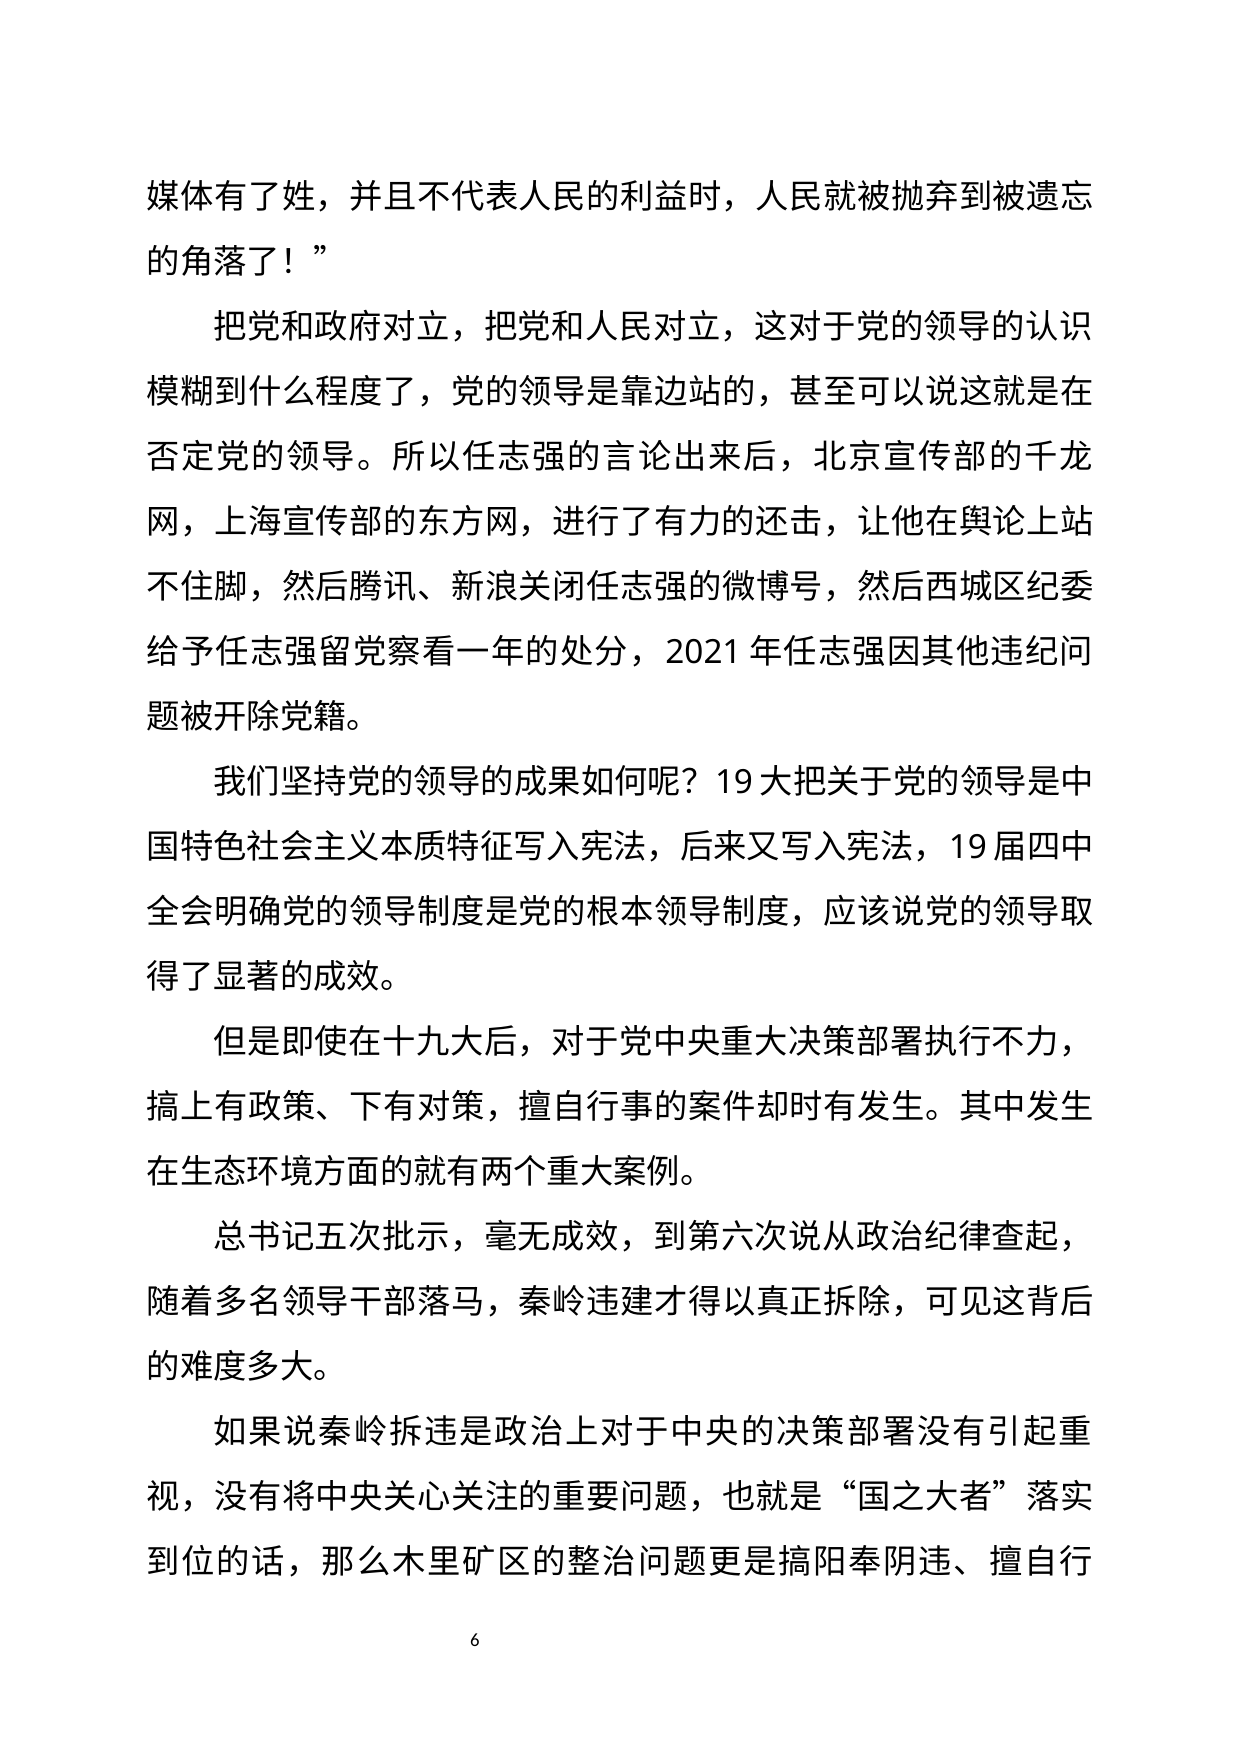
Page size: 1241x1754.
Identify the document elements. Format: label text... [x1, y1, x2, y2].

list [146, 1397, 1094, 1592]
list 我们坚持党的领导的成果如何呢？19大把关于党的领导是中国特色社会主义本质特征写入宪法，后来又写入宪法，19届四中全会明确党的领导制度是党的根本领导制度，应该说党的领导取得了显著的成效。 [146, 747, 1094, 1007]
list 但是即使在十九大后，对于党中央重大决策部署执行不力，搞上有政策、下有对策，擅自行事的案件却时有发生。其中发生在生态环境方面的就有两个重大案例。 [146, 1007, 1094, 1202]
list 总书记五次批示，毫无成效，到第六次说从政治纪律查起，随着多名领导干部落马，秦岭违建才得以真正拆除，可见这背后的难度多大。 [146, 1202, 1094, 1397]
list 把党和政府对立，把党和人民对立，这对于党的领导的认识模糊到什么程度了，党的领导是靠边站的，甚至可以说这就是在否定党的领导。所以任志强的言论出来后，北京宣传部的千龙网，上海宣传部的东方网，进行了有力的还击，让他在舆论上站不住脚，然后腾讯、新浪关闭任志强的微博号，然后西城区纪委给予任志强留党察看一年的处分，2021年任志强因其他违纪问题被开除党籍。 [146, 292, 1094, 747]
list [146, 162, 1094, 292]
